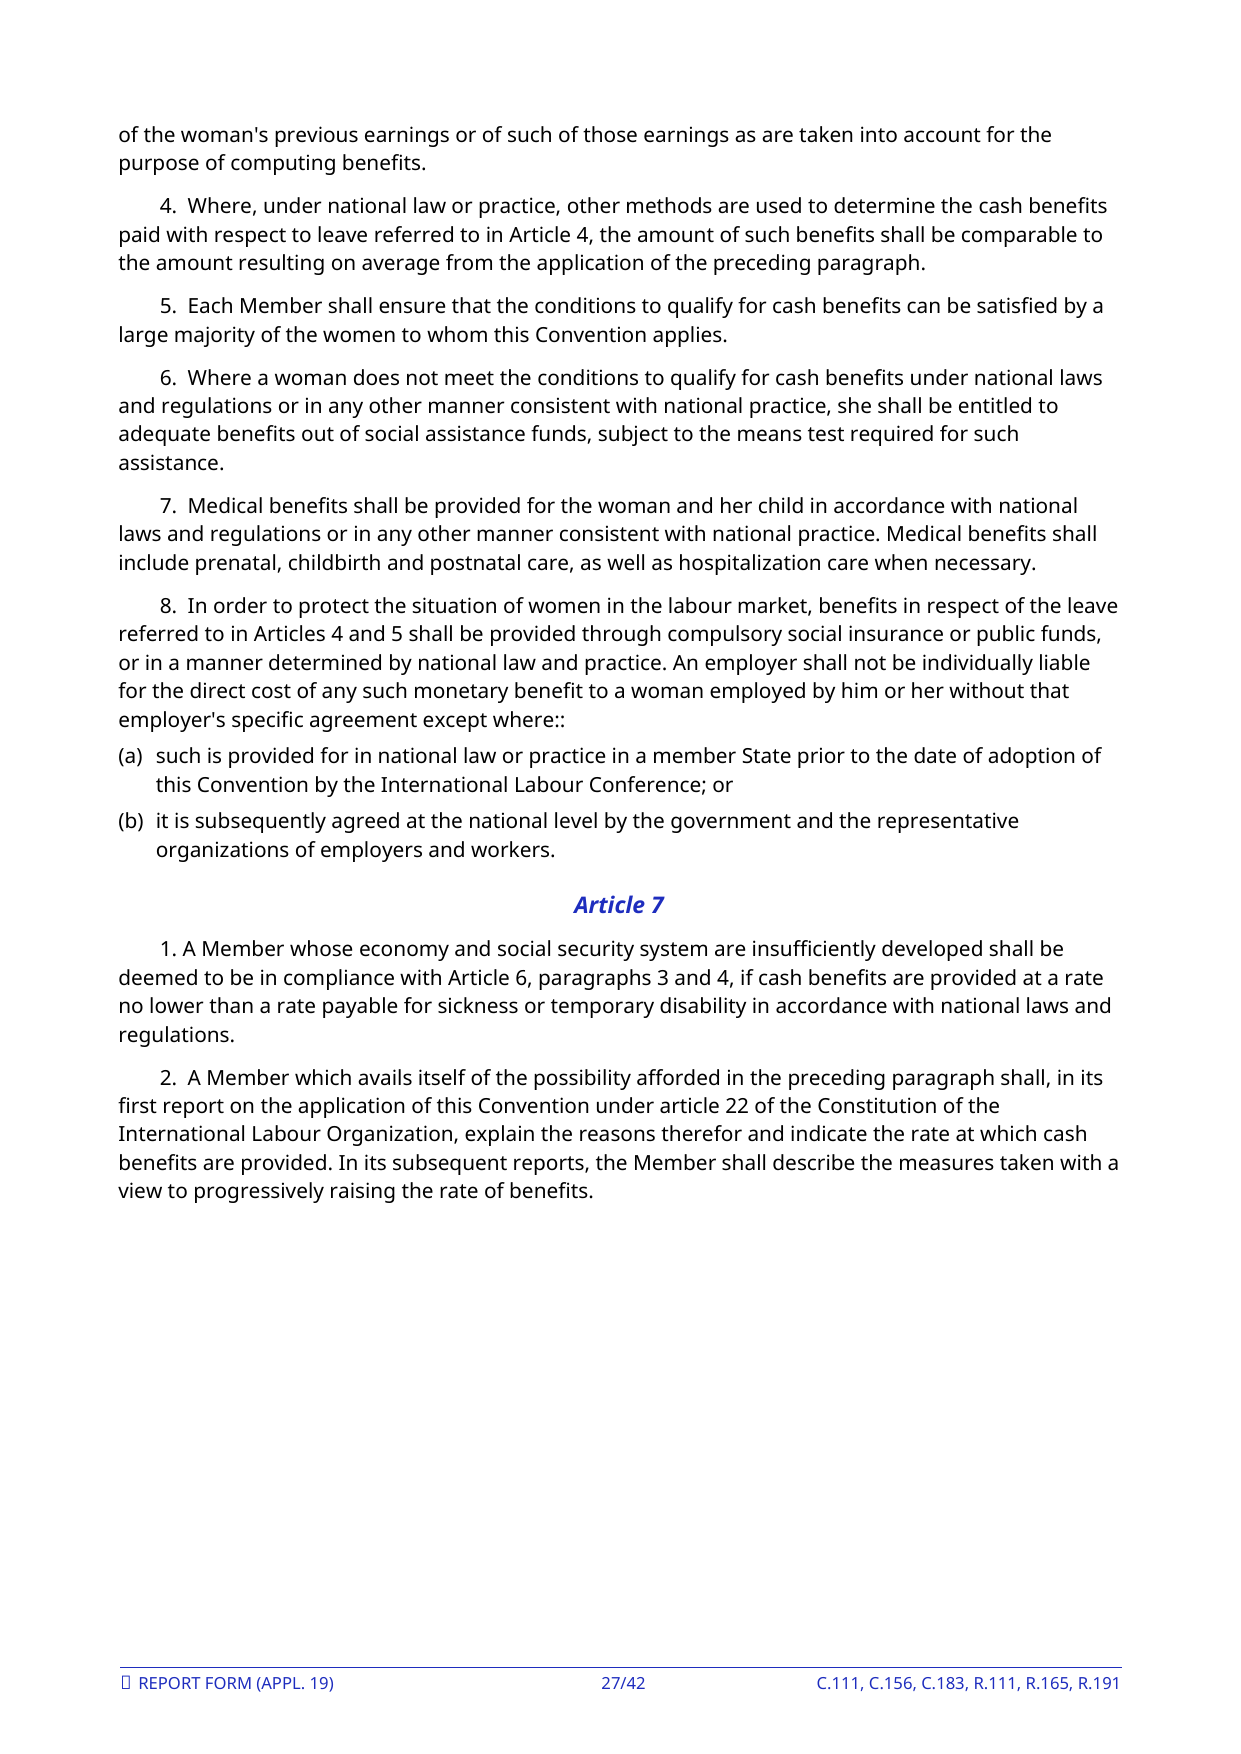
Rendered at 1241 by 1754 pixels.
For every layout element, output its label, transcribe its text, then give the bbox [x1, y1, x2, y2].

text 8. In order to protect the situation of women in the labour market, benefits in respect of the leave referred to in Articles 4 and 5 shall be provided through compulsory social insurance or public funds, or in a manner determined by national law and practice. An employer shall not be individually liable for the direct cost of any such monetary benefit to a woman employed by him or her without that employer's specific agreement except where:: [118, 591, 1122, 733]
text 1. A Member whose economy and social security system are insufficiently developed shall be deemed to be in compliance with Article 6, paragraphs 3 and 4, if cash benefits are provided at a rate no lower than a rate payable for sickness or temporary disability in accordance with national laws and regulations. [118, 934, 1122, 1048]
text 2. A Member which avails itself of the possibility afforded in the preceding paragraph shall, in its first report on the application of this Convention under article 22 of the Constitution of the International Labour Organization, explain the reasons therefor and indicate the rate at which cash benefits are provided. In its subsequent reports, the Member shall describe the measures taken with a view to progressively raising the rate of benefits. [118, 1063, 1122, 1205]
list it is subsequently agreed at the national level by the government and the representative organizations of employers and workers. [118, 807, 1122, 863]
text 5. Each Member shall ensure that the conditions to qualify for cash benefits can be satisfied by a large majority of the women to whom this Convention applies. [118, 291, 1122, 348]
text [118, 120, 1122, 177]
text 6. Where a woman does not meet the conditions to qualify for cash benefits under national laws and regulations or in any other manner consistent with national practice, she shall be entitled to adequate benefits out of social assistance funds, subject to the means test required for such assistance. [118, 363, 1122, 476]
text Article 7 [118, 888, 1122, 920]
list such is provided for in national law or practice in a member State prior to the date of adoption of this Convention by the International Labour Conference; or [118, 741, 1122, 798]
text 4. Where, under national law or practice, other methods are used to determine the cash benefits paid with respect to leave referred to in Article 4, the amount of such benefits shall be comparable to the amount resulting on average from the application of the preceding paragraph. [118, 191, 1122, 277]
text 7. Medical benefits shall be provided for the woman and her child in accordance with national laws and regulations or in any other manner consistent with national practice. Medical benefits shall include prenatal, childbirth and postnatal care, as well as hospitalization care when necessary. [118, 491, 1122, 576]
